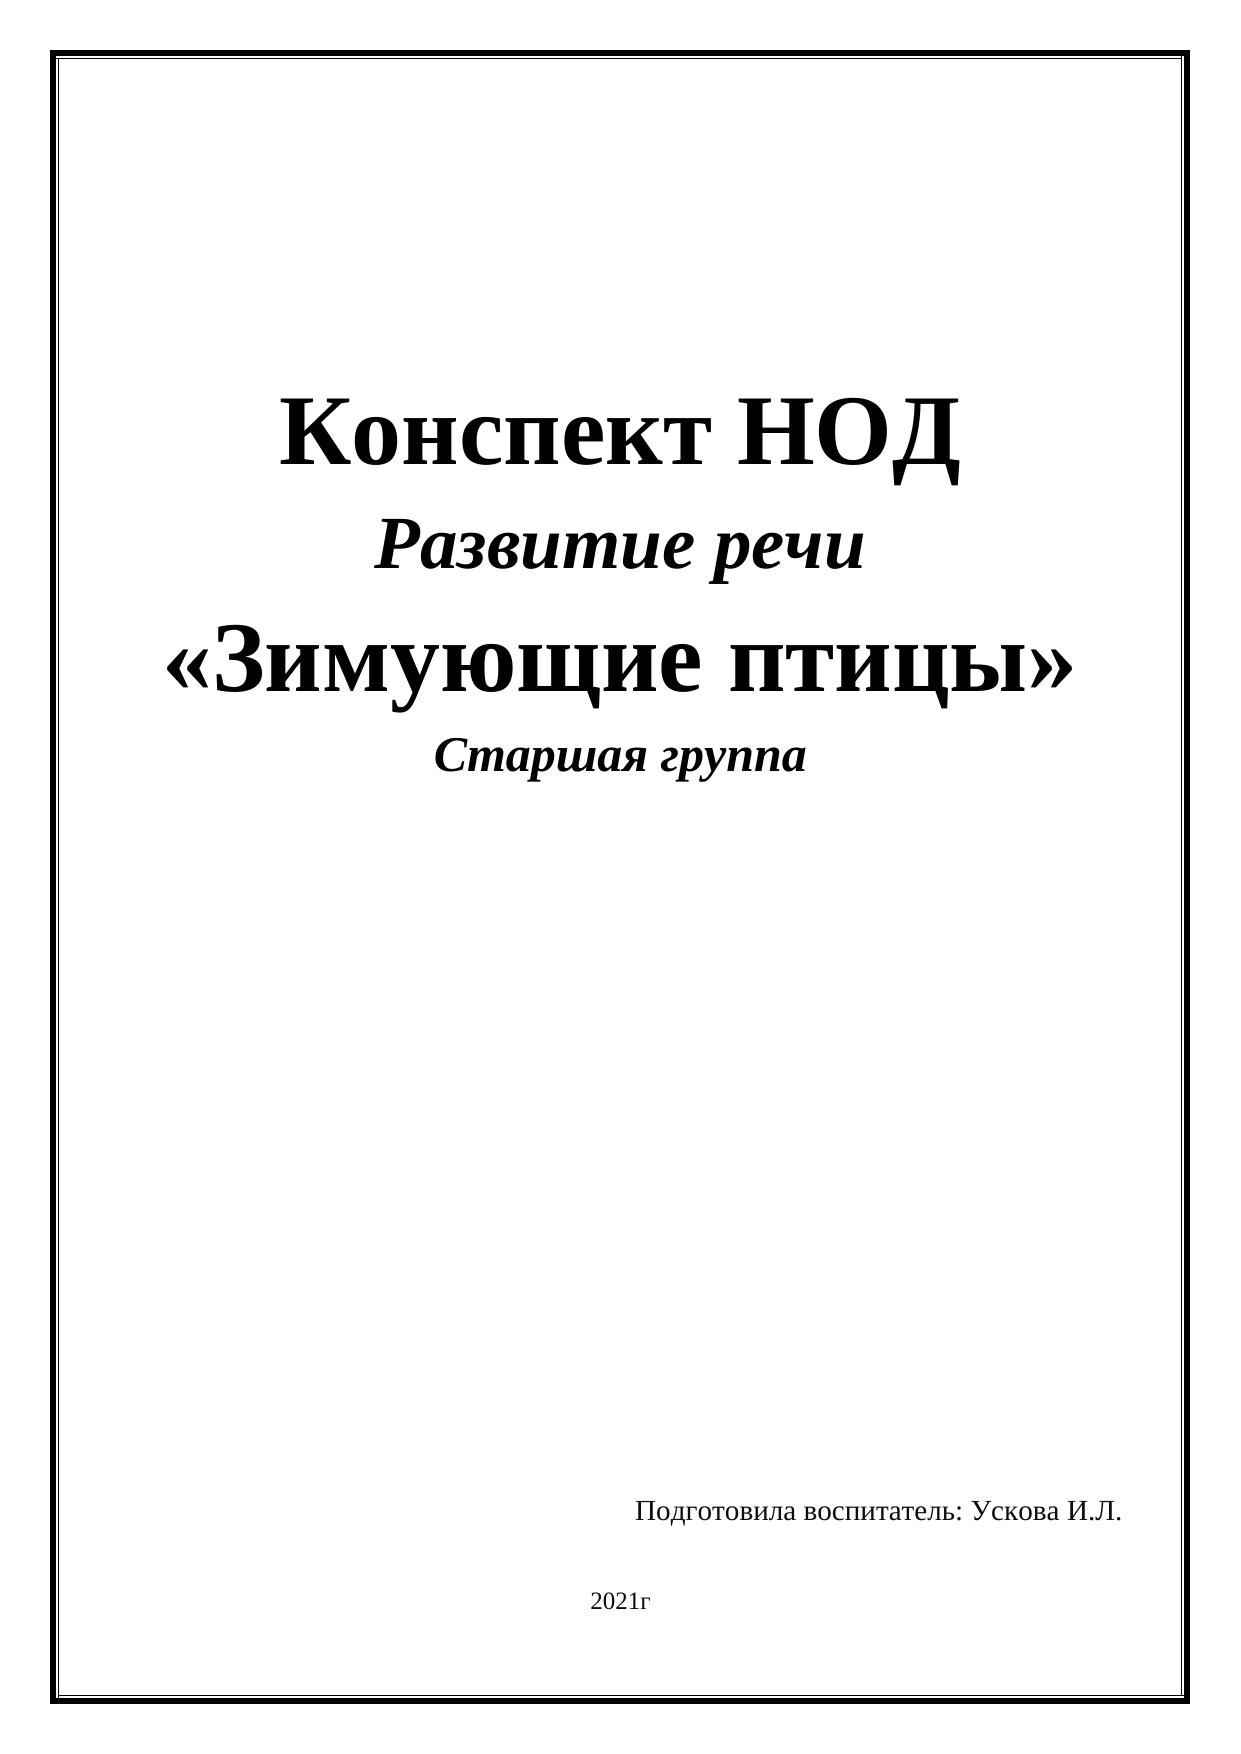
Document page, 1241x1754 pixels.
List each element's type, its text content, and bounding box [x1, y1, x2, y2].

text Старшая группа [118, 725, 1122, 783]
text Развитие речи [118, 499, 1122, 585]
text Подготовила воспитатель: Ускова И.Л. [118, 1493, 1122, 1527]
text Конспект НОД [118, 371, 1122, 486]
text «Зимующие птицы» [118, 598, 1122, 713]
text 2021г [118, 1586, 1122, 1615]
